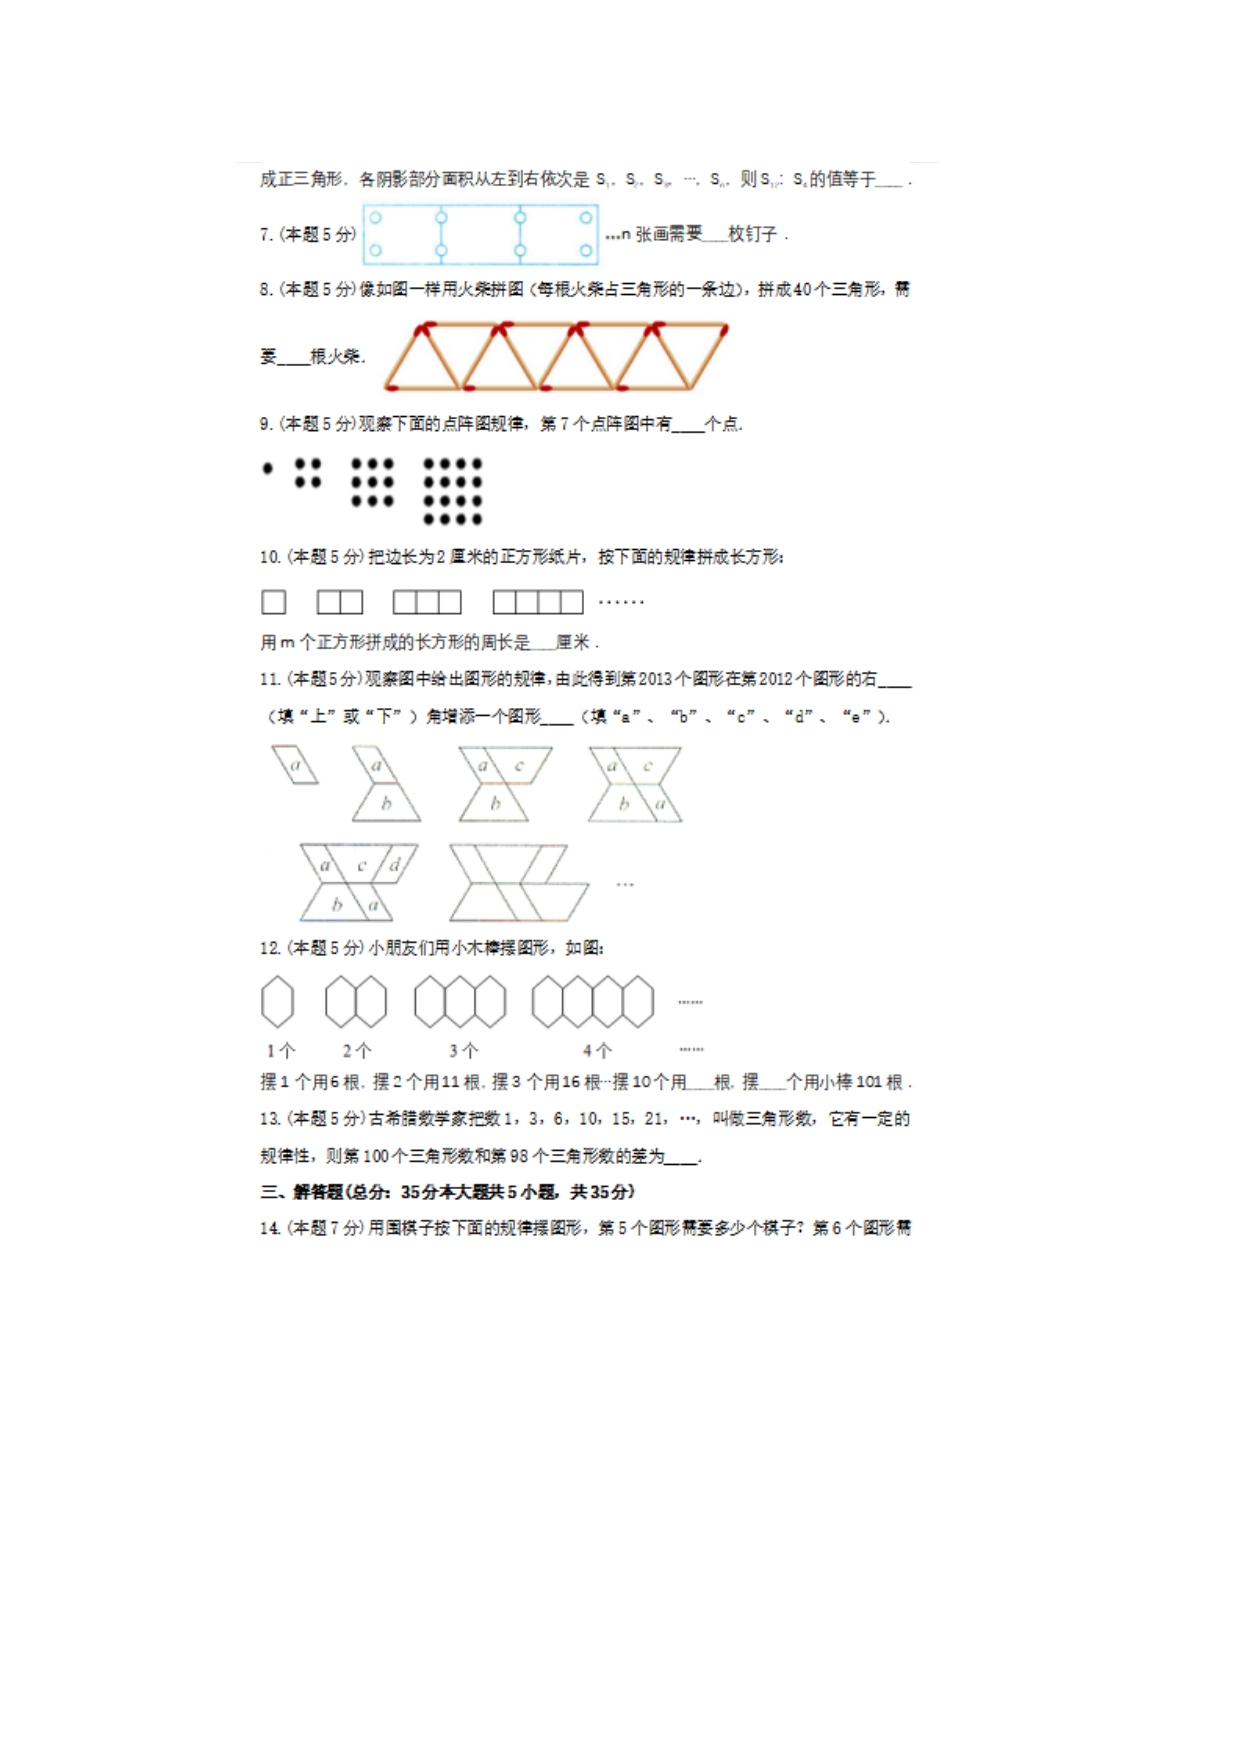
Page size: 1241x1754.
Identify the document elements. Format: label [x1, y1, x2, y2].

picture [235, 162, 1005, 1250]
